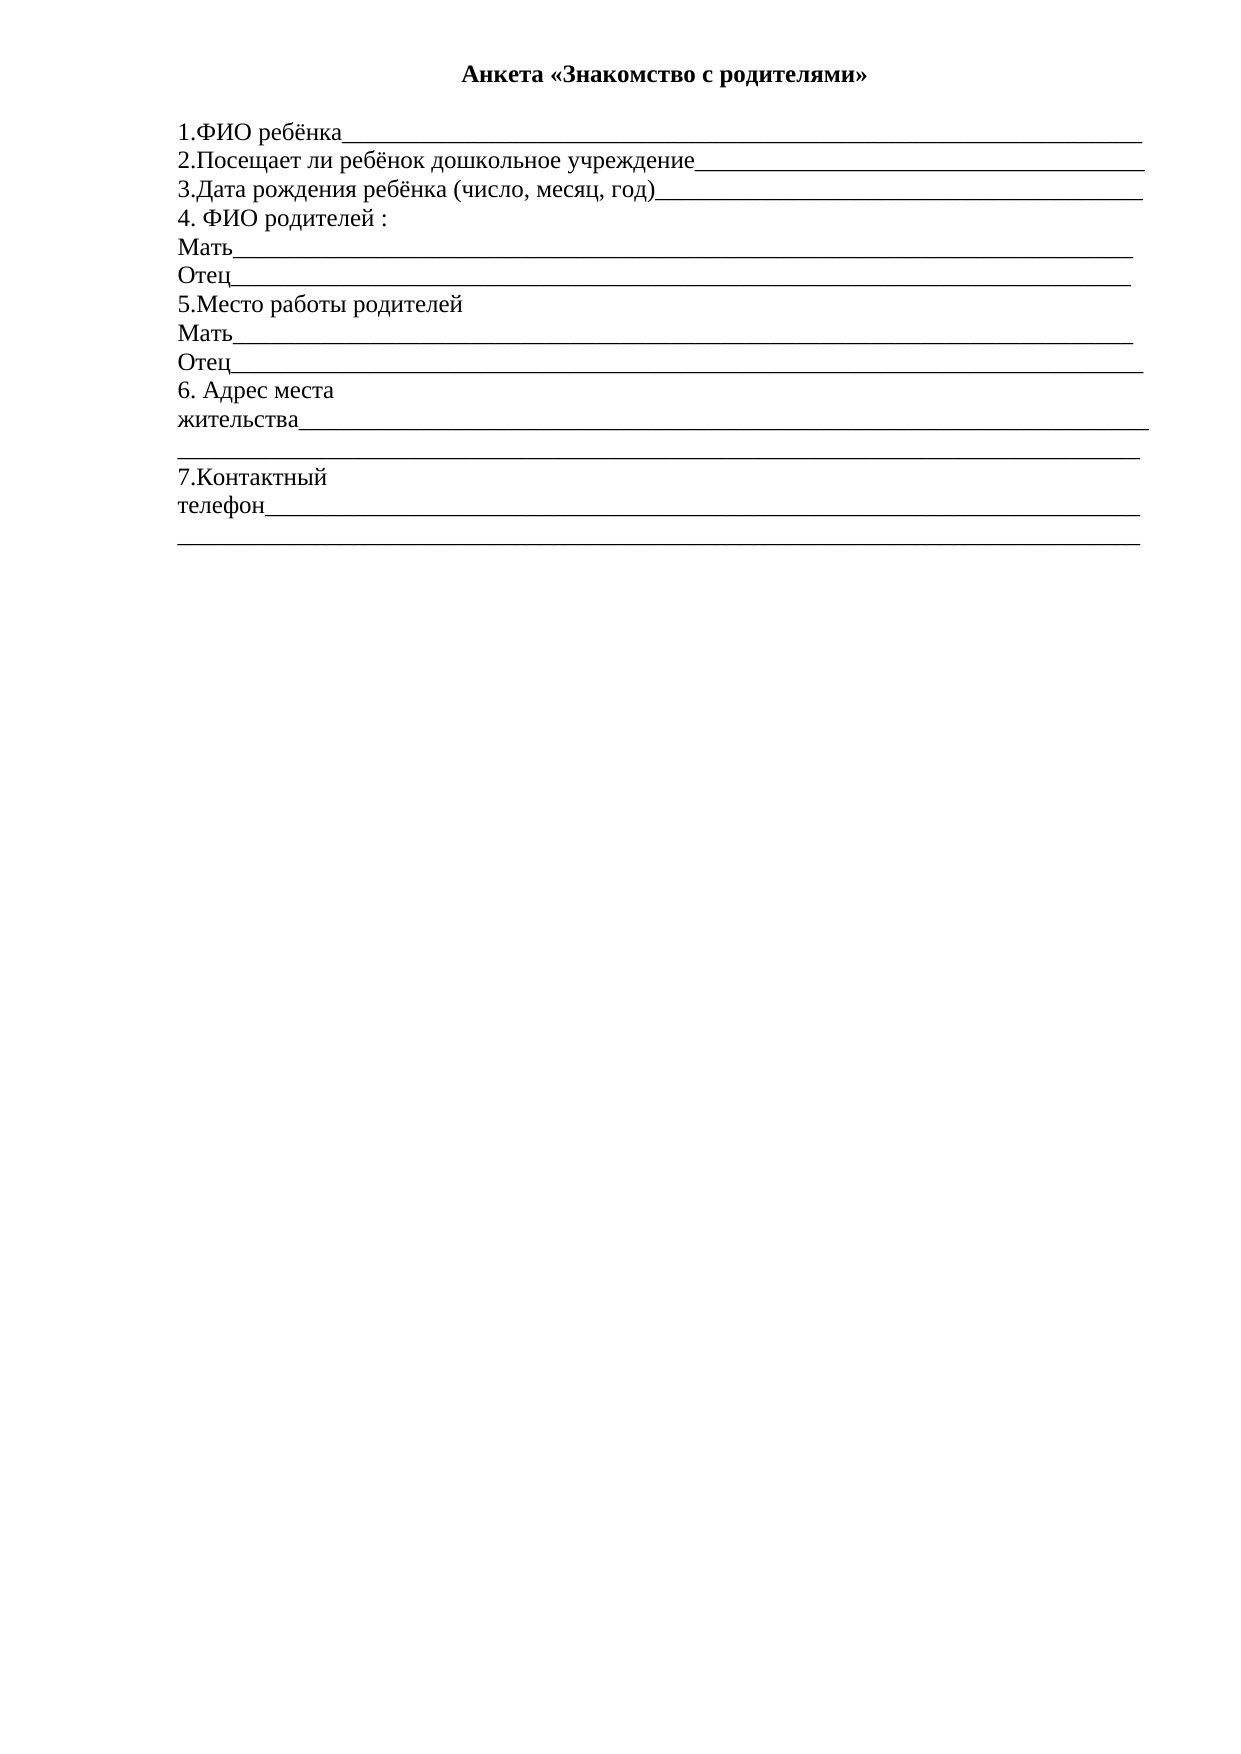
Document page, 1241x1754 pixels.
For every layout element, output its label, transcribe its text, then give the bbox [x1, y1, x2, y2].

text Мать________________________________________________________________________ [177, 318, 1152, 347]
text Отец_________________________________________________________________________ [177, 347, 1152, 375]
text Анкета «Знакомство с родителями» [177, 59, 1152, 88]
text 1.ФИО ребёнка________________________________________________________________ [177, 117, 1152, 145]
text 6. Адрес места жительства_________________________________________________________________________________________________________________________________________________ [177, 375, 1152, 462]
text 2.Посещает ли ребёнок дошкольное учреждение____________________________________ [177, 145, 1152, 174]
text 7.Контактный телефон___________________________________________________________________________________________________________________________________________________ [177, 462, 1152, 548]
text 4. ФИО родителей : [177, 203, 1152, 232]
text 5.Место работы родителей [177, 289, 1152, 318]
text Отец________________________________________________________________________ [177, 260, 1152, 289]
text Мать________________________________________________________________________ [177, 232, 1152, 260]
text 3.Дата рождения ребёнка (число, месяц, год)_______________________________________ [177, 174, 1152, 203]
